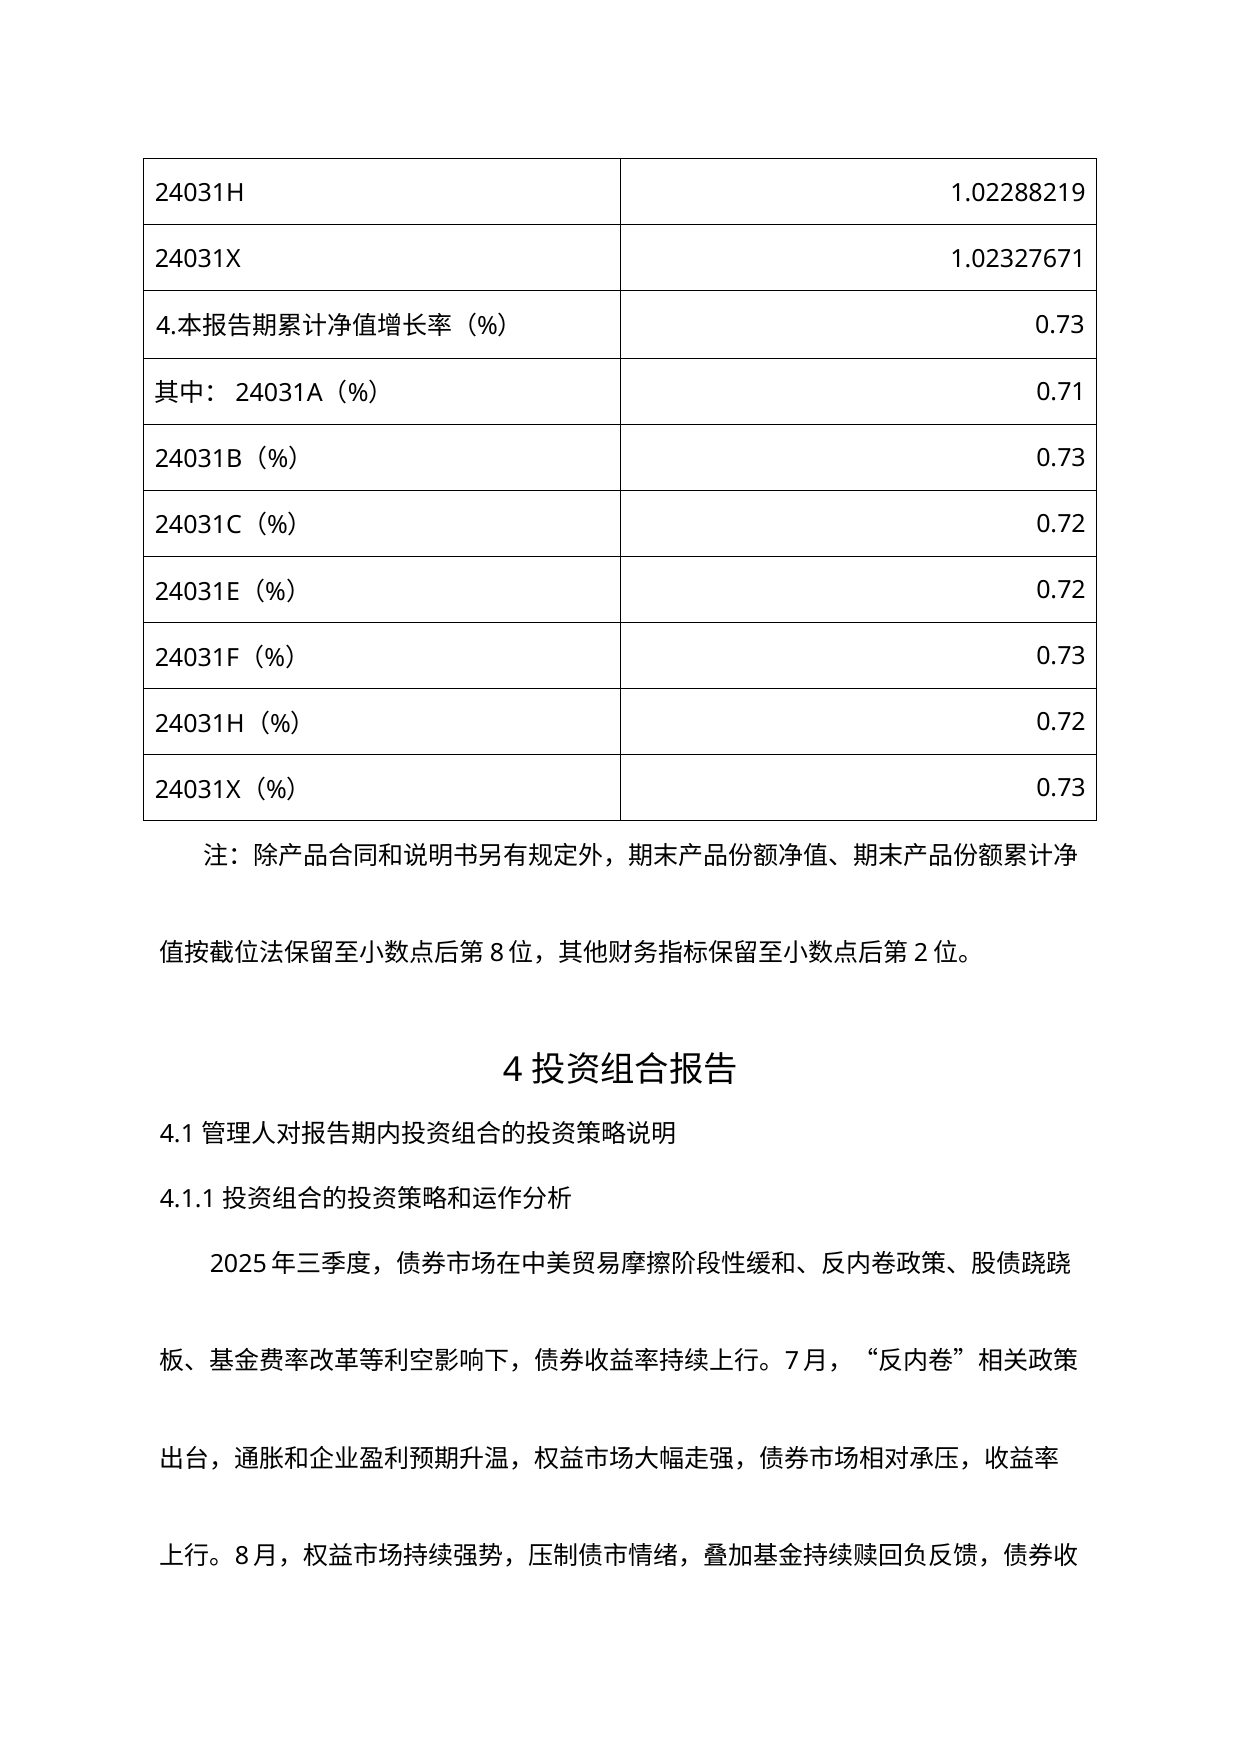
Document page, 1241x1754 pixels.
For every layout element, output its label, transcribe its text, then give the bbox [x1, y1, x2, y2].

table_cell 0.72 [621, 491, 1096, 556]
text 4.1.1 投资组合的投资策略和运作分析 [159, 1164, 1081, 1229]
table_cell 0.71 [621, 359, 1096, 423]
table_cell 其中： 24031A（%） [144, 359, 620, 423]
table_cell 24031E（%） [144, 557, 620, 622]
text 4.1 管理人对报告期内投资组合的投资策略说明 [159, 1099, 1081, 1164]
table_cell 24031B（%） [144, 425, 620, 489]
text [159, 1229, 1081, 1586]
table_cell 1.02288219 [621, 159, 1096, 224]
table_cell 0.72 [621, 689, 1096, 754]
table_cell 24031H [144, 159, 620, 224]
table_cell 1.02327671 [621, 225, 1096, 290]
table_cell 4.本报告期累计净值增长率（%） [144, 291, 620, 357]
table_cell 24031X（%） [144, 755, 620, 820]
text 4 投资组合报告 [159, 1034, 1081, 1099]
table_cell 0.73 [621, 291, 1096, 357]
table_cell 0.73 [621, 425, 1096, 489]
text 注：除产品合同和说明书另有规定外，期末产品份额净值、期末产品份额累计净值按截位法保留至小数点后第8位，其他财务指标保留至小数点后第2位。 [159, 821, 1092, 983]
table_cell 24031F（%） [144, 623, 620, 688]
table_cell 0.73 [621, 623, 1096, 688]
table_cell 0.72 [621, 557, 1096, 622]
table_cell 24031X [144, 225, 620, 290]
table_cell 0.73 [621, 755, 1096, 820]
table_cell 24031H（%） [144, 689, 620, 754]
table_cell 24031C（%） [144, 491, 620, 556]
